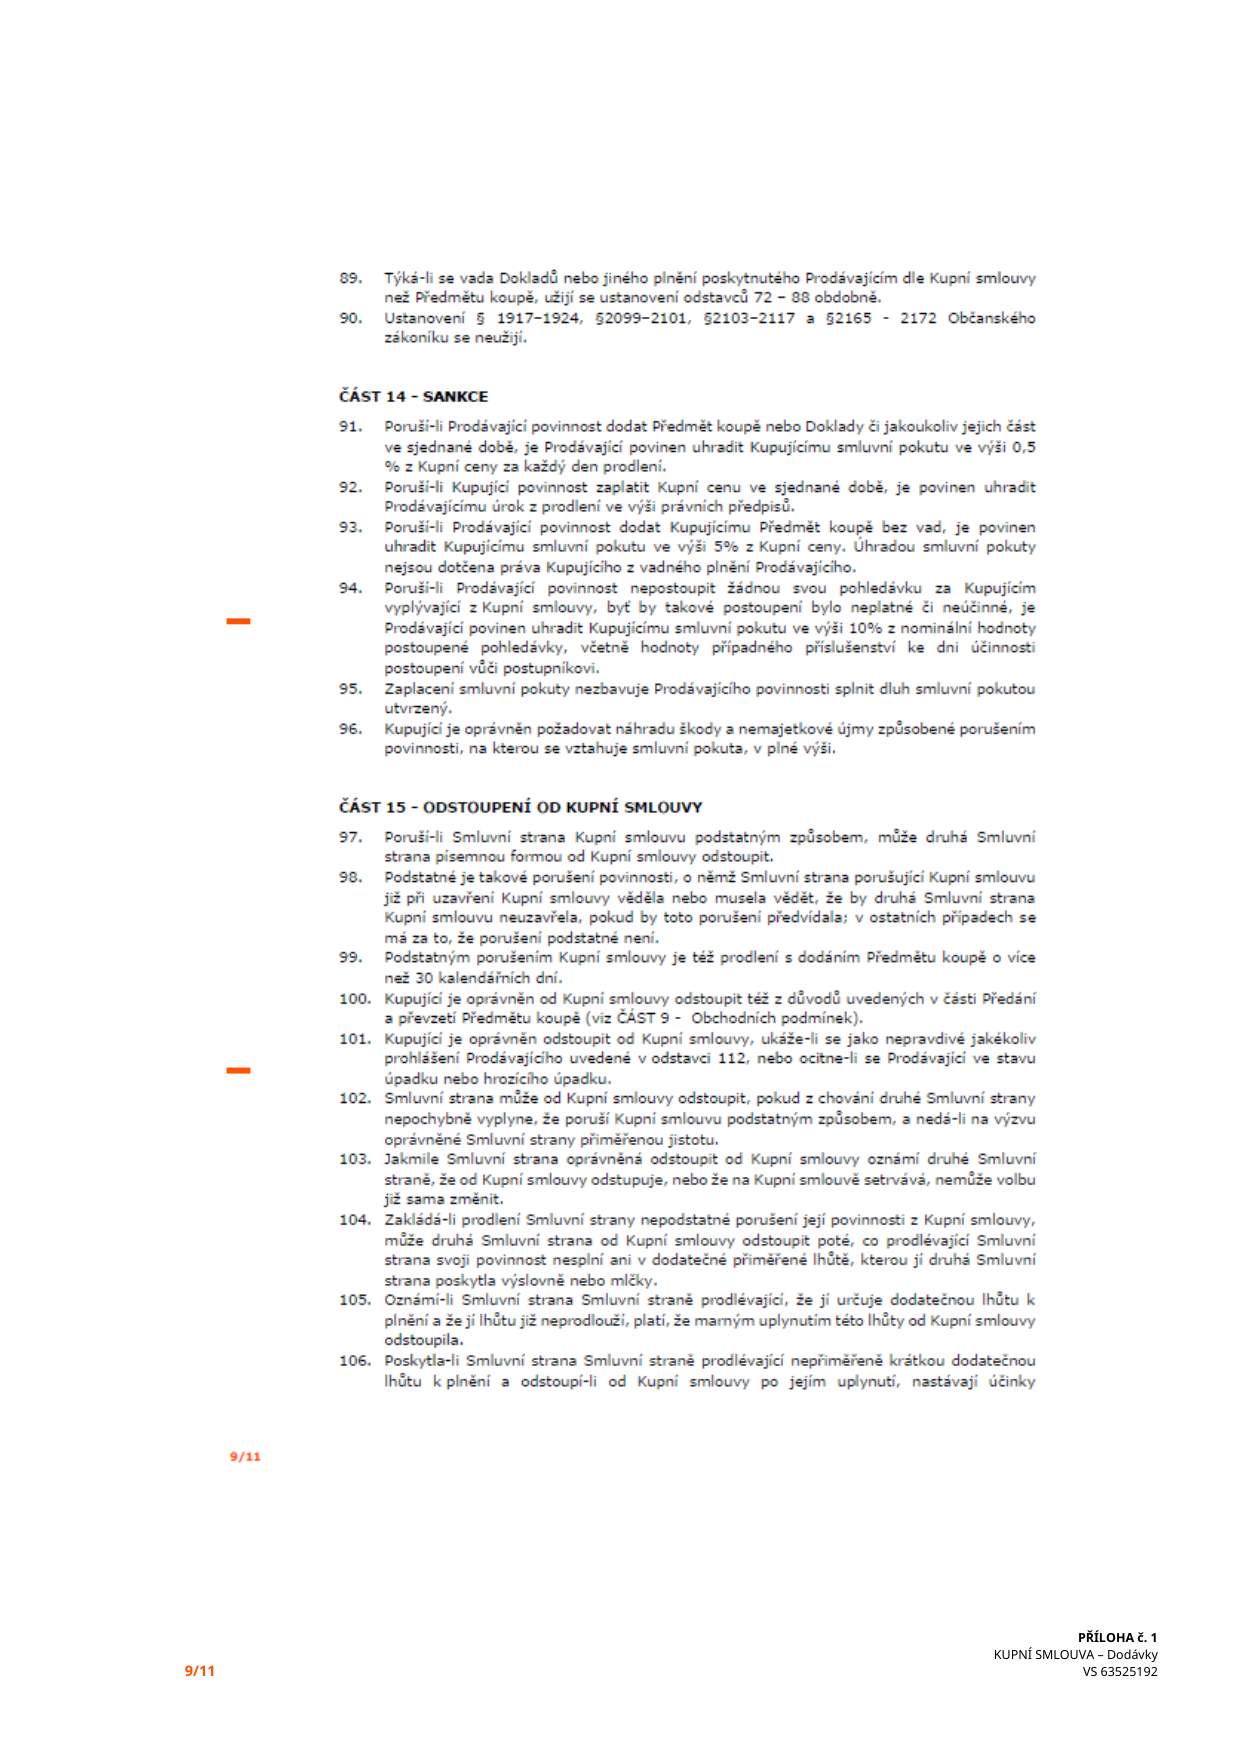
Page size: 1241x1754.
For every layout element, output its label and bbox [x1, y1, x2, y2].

picture [215, 188, 1093, 1492]
